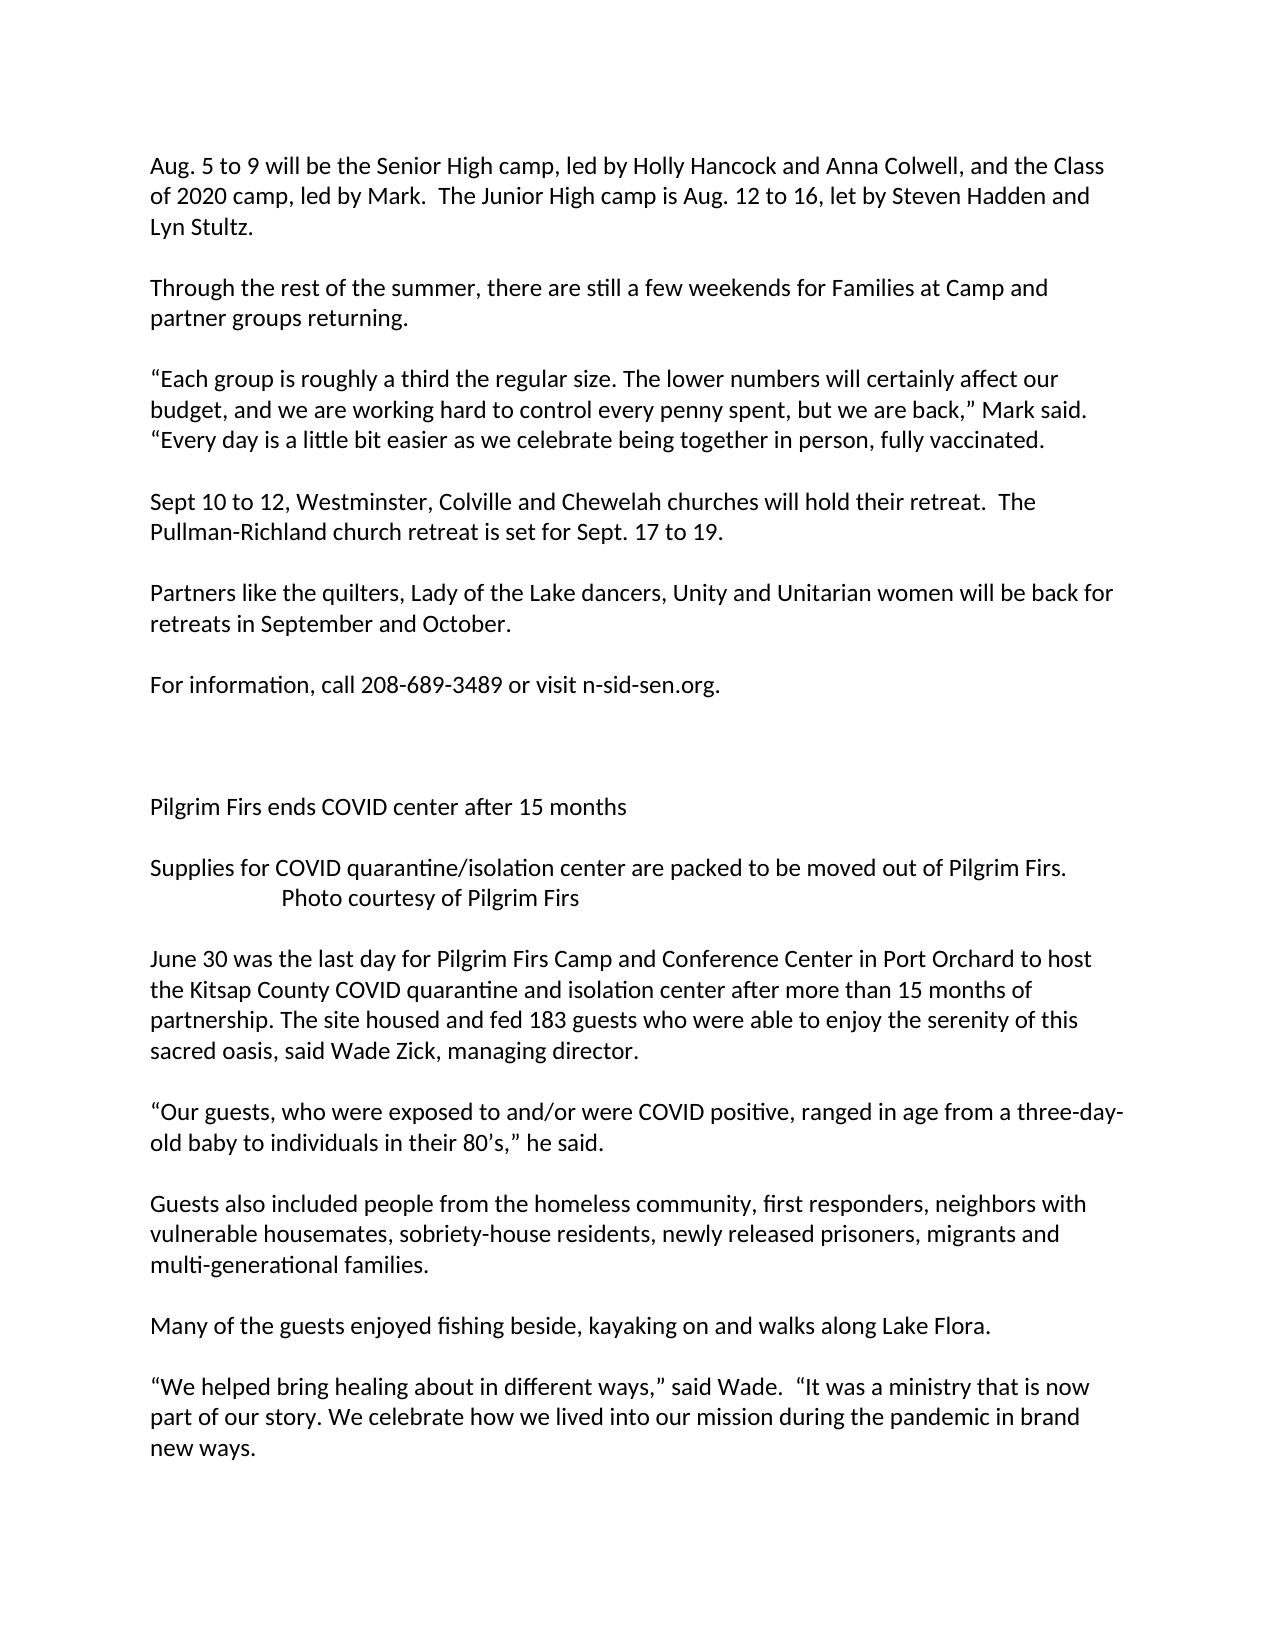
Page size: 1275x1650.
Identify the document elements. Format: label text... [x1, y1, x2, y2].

text Guests also included people from the homeless community, first responders, neighbors with vulnerable housemates, sobriety-house residents, newly released prisoners, migrants and multi-generational families. [150, 1188, 1125, 1279]
text For information, call 208-689-3489 or visit n-sid-sen.org. [150, 669, 1125, 699]
text Pilgrim Firs ends COVID center after 15 months [150, 791, 1125, 821]
text June 30 was the last day for Pilgrim Firs Camp and Conference Center in Port Orchard to host the Kitsap County COVID quarantine and isolation center after more than 15 months of partnership. The site housed and fed 183 guests who were able to enjoy the serenity of this sacred oasis, said Wade Zick, managing director. [150, 943, 1125, 1066]
text Many of the guests enjoyed fishing beside, kayaking on and walks along Lake Flora. [150, 1310, 1125, 1340]
text Through the rest of the summer, there are still a few weekends for Families at Camp and partner groups returning. [150, 272, 1125, 333]
text Sept 10 to 12, Westminster, Colville and Chewelah churches will hold their retreat. The Pullman-Richland church retreat is set for Sept. 17 to 19. [150, 486, 1125, 547]
text “We helped bring healing about in different ways,” said Wade. “It was a ministry that is now part of our story. We celebrate how we lived into our mission during the pandemic in brand new ways. [150, 1371, 1125, 1462]
text Aug. 5 to 9 will be the Senior High camp, led by Holly Hancock and Anna Colwell, and the Class of 2020 camp, led by Mark. The Junior High camp is Aug. 12 to 16, let by Steven Hadden and Lyn Stultz. [150, 150, 1125, 242]
text “Our guests, who were exposed to and/or were COVID positive, ranged in age from a three-day-old baby to individuals in their 80’s,” he said. [150, 1096, 1125, 1157]
text “Each group is roughly a third the regular size. The lower numbers will certainly affect our budget, and we are working hard to control every penny spent, but we are back,” Mark said. “Every day is a little bit easier as we celebrate being together in person, fully vaccinated. [150, 364, 1125, 455]
text Partners like the quilters, Lady of the Lake dancers, Unity and Unitarian women will be back for retreats in September and October. [150, 577, 1125, 638]
text Supplies for COVID quarantine/isolation center are packed to be moved out of Pilgrim Firs. Photo courtesy of Pilgrim Firs [150, 852, 1125, 913]
